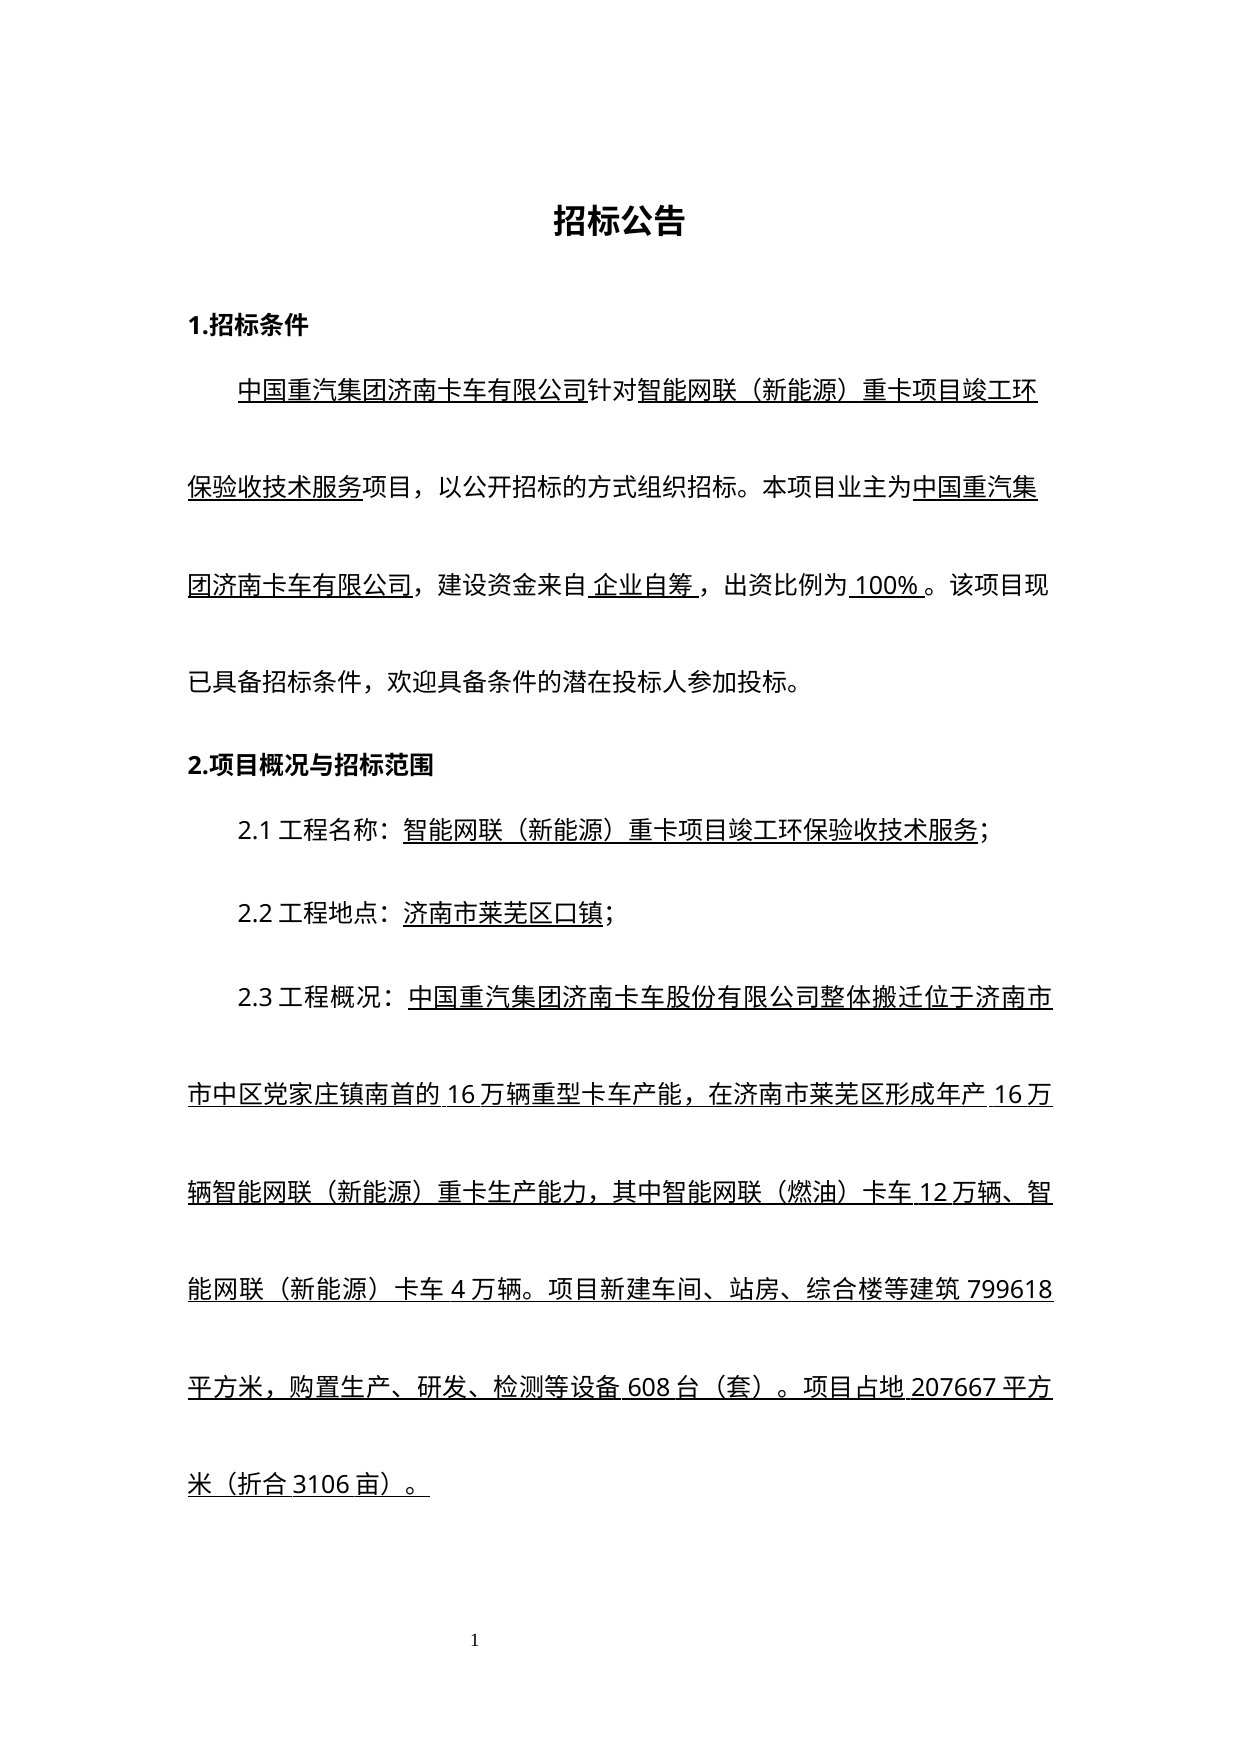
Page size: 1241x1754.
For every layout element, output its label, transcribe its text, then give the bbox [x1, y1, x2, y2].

text 2.项目概况与招标范围 [187, 731, 1053, 796]
text 2.3工程概况：中国重汽集团济南卡车股份有限公司整体搬迁位于济南市市中区党家庄镇南首的16万辆重型卡车产能，在济南市莱芜区形成年产16万辆智能网联（新能源）重卡生产能力，其中智能网联（燃油）卡车12万辆、智能网联（新能源）卡车4万辆。项目新建车间、站房、综合楼等建筑799618平方米，购置生产、研发、检测等设备608台（套）。项目占地207667平方米（折合3106亩）。 [187, 963, 1053, 1203]
text 2.1工程名称：智能网联（新能源）重卡项目竣工环保验收技术服务； [187, 796, 1053, 861]
text 1.招标条件 [187, 291, 1053, 356]
text 2.2工程地点：济南市莱芜区口镇； [187, 879, 1053, 944]
subtitle 招标公告 [187, 187, 1053, 252]
text 2.3工程概况：中国重汽集团济南卡车股份有限公司整体搬迁位于济南市市中区党家庄镇南首的16万辆重型卡车产能，在济南市莱芜区形成年产16万辆智能网联（新能源）重卡生产能力，其中智能网联（燃油）卡车12万辆、智能网联（新能源）卡车4万辆。项目新建车间、站房、综合楼等建筑799618平方米，购置生产、研发、检测等设备608台（套）。项目占地207667平方米（折合3106亩）。 [187, 1302, 1053, 1515]
text 中国重汽集团济南卡车有限公司针对智能网联（新能源）重卡项目竣工环保验收技术服务项目，以公开招标的方式组织招标。本项目业主为中国重汽集团济南卡车有限公司，建设资金来自 企业自筹 ，出资比例为 100% 。该项目现已具备招标条件，欢迎具备条件的潜在投标人参加投标。 [187, 356, 1053, 713]
text 2.3工程概况：中国重汽集团济南卡车股份有限公司整体搬迁位于济南市市中区党家庄镇南首的16万辆重型卡车产能，在济南市莱芜区形成年产16万辆智能网联（新能源）重卡生产能力，其中智能网联（燃油）卡车12万辆、智能网联（新能源）卡车4万辆。项目新建车间、站房、综合楼等建筑799618平方米，购置生产、研发、检测等设备608台（套）。项目占地207667平方米（折合3106亩）。 [187, 1204, 1053, 1301]
